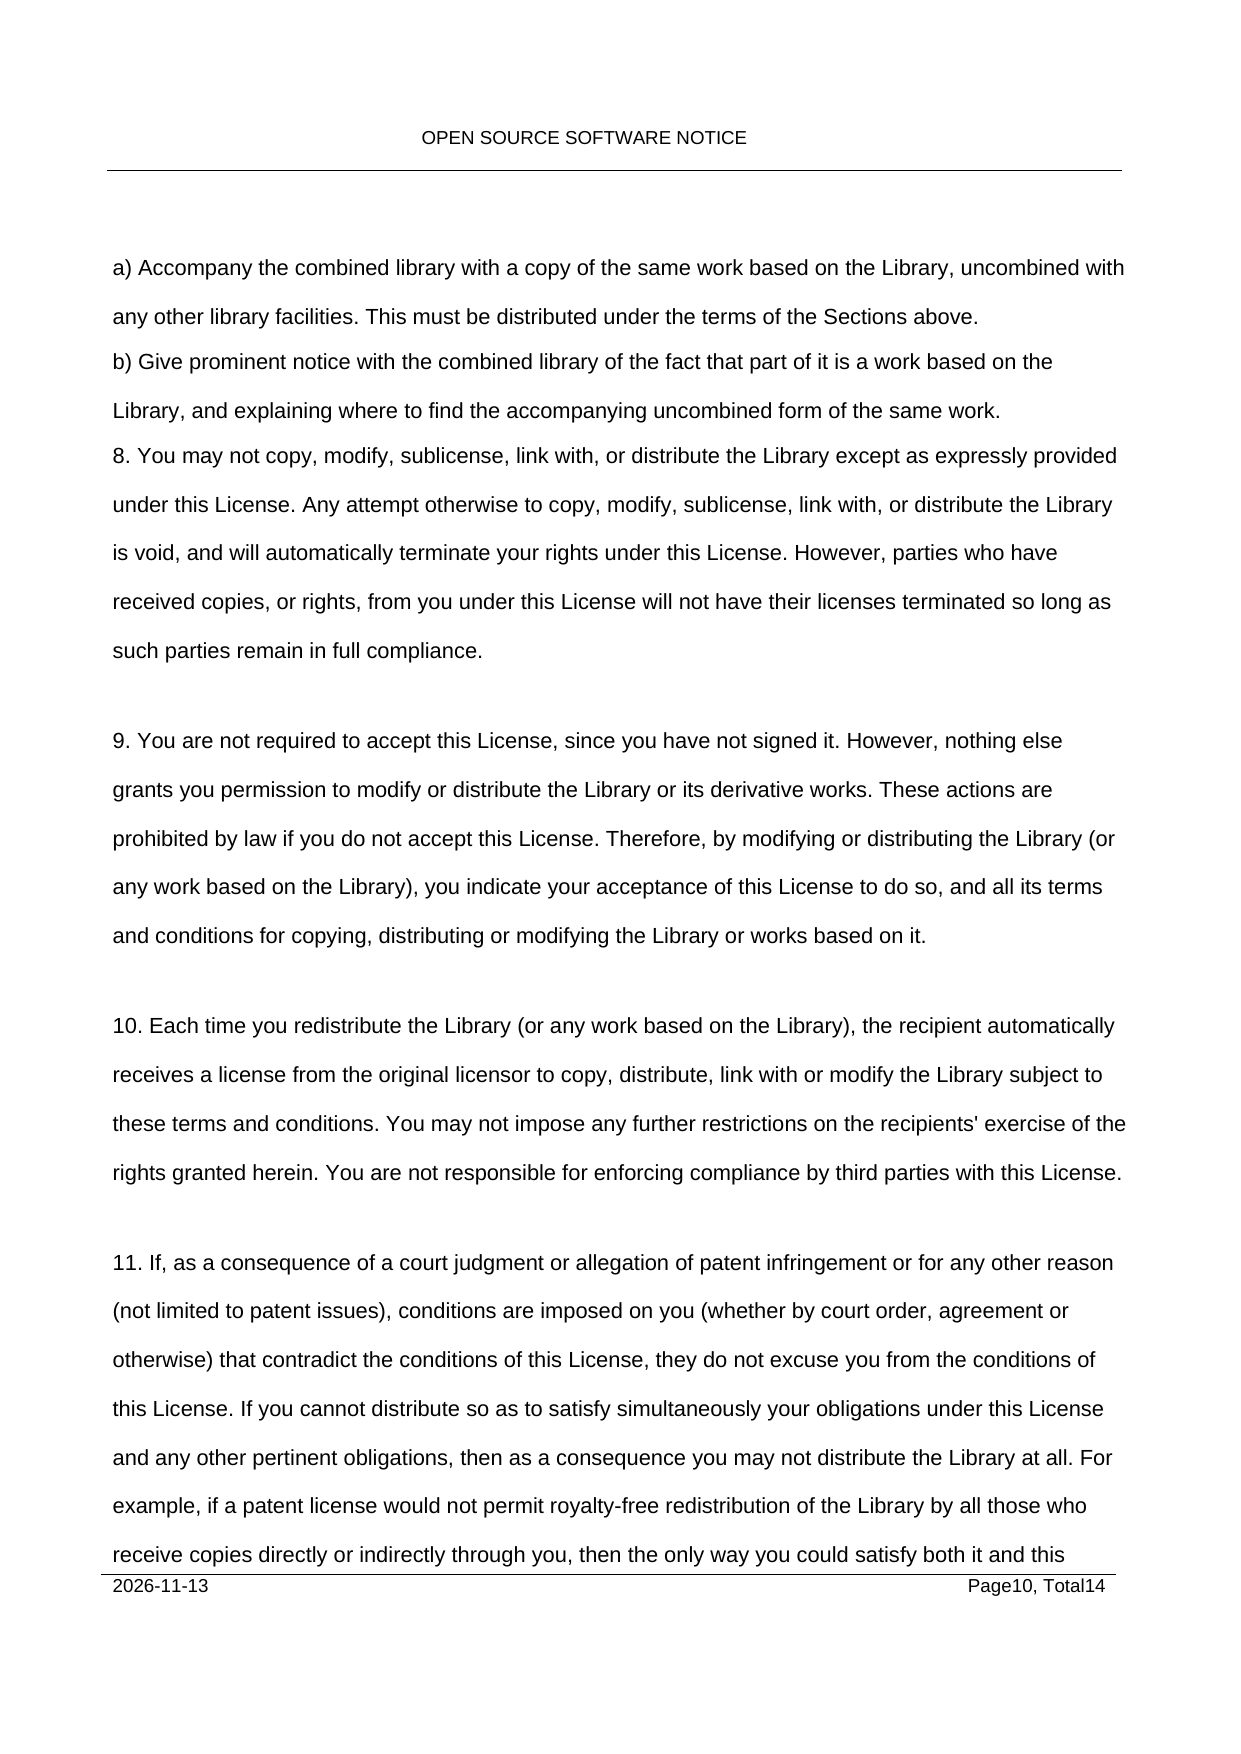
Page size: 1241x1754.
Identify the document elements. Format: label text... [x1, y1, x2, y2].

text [112, 1246, 1128, 1571]
text 9. You are not required to accept this License, since you have not signed it. However, nothing else grants you permission to modify or distribute the Library or its derivative works. These actions are prohibited by law if you do not accept this License. Therefore, by modifying or distributing the Library (or any work based on the Library), you indicate your acceptance of this License to do so, and all its terms and conditions for copying, distributing or modifying the Library or works based on it. [112, 724, 1128, 952]
text a) Accompany the combined library with a copy of the same work based on the Library, uncombined with any other library facilities. This must be distributed under the terms of the Sections above. [112, 251, 1128, 333]
text 8. You may not copy, modify, sublicense, link with, or distribute the Library except as expressly provided under this License. Any attempt otherwise to copy, modify, sublicense, link with, or distribute the Library is void, and will automatically terminate your rights under this License. However, parties who have received copies, or rights, from you under this License will not have their licenses terminated so long as such parties remain in full compliance. [112, 439, 1128, 667]
text b) Give prominent notice with the combined library of the fact that part of it is a work based on the Library, and explaining where to find the accompanying uncombined form of the same work. [112, 345, 1128, 427]
text 10. Each time you redistribute the Library (or any work based on the Library), the recipient automatically receives a license from the original licensor to copy, distribute, link with or modify the Library subject to these terms and conditions. You may not impose any further restrictions on the recipients' exercise of the rights granted herein. You are not responsible for enforcing compliance by third parties with this License. [112, 1009, 1128, 1188]
